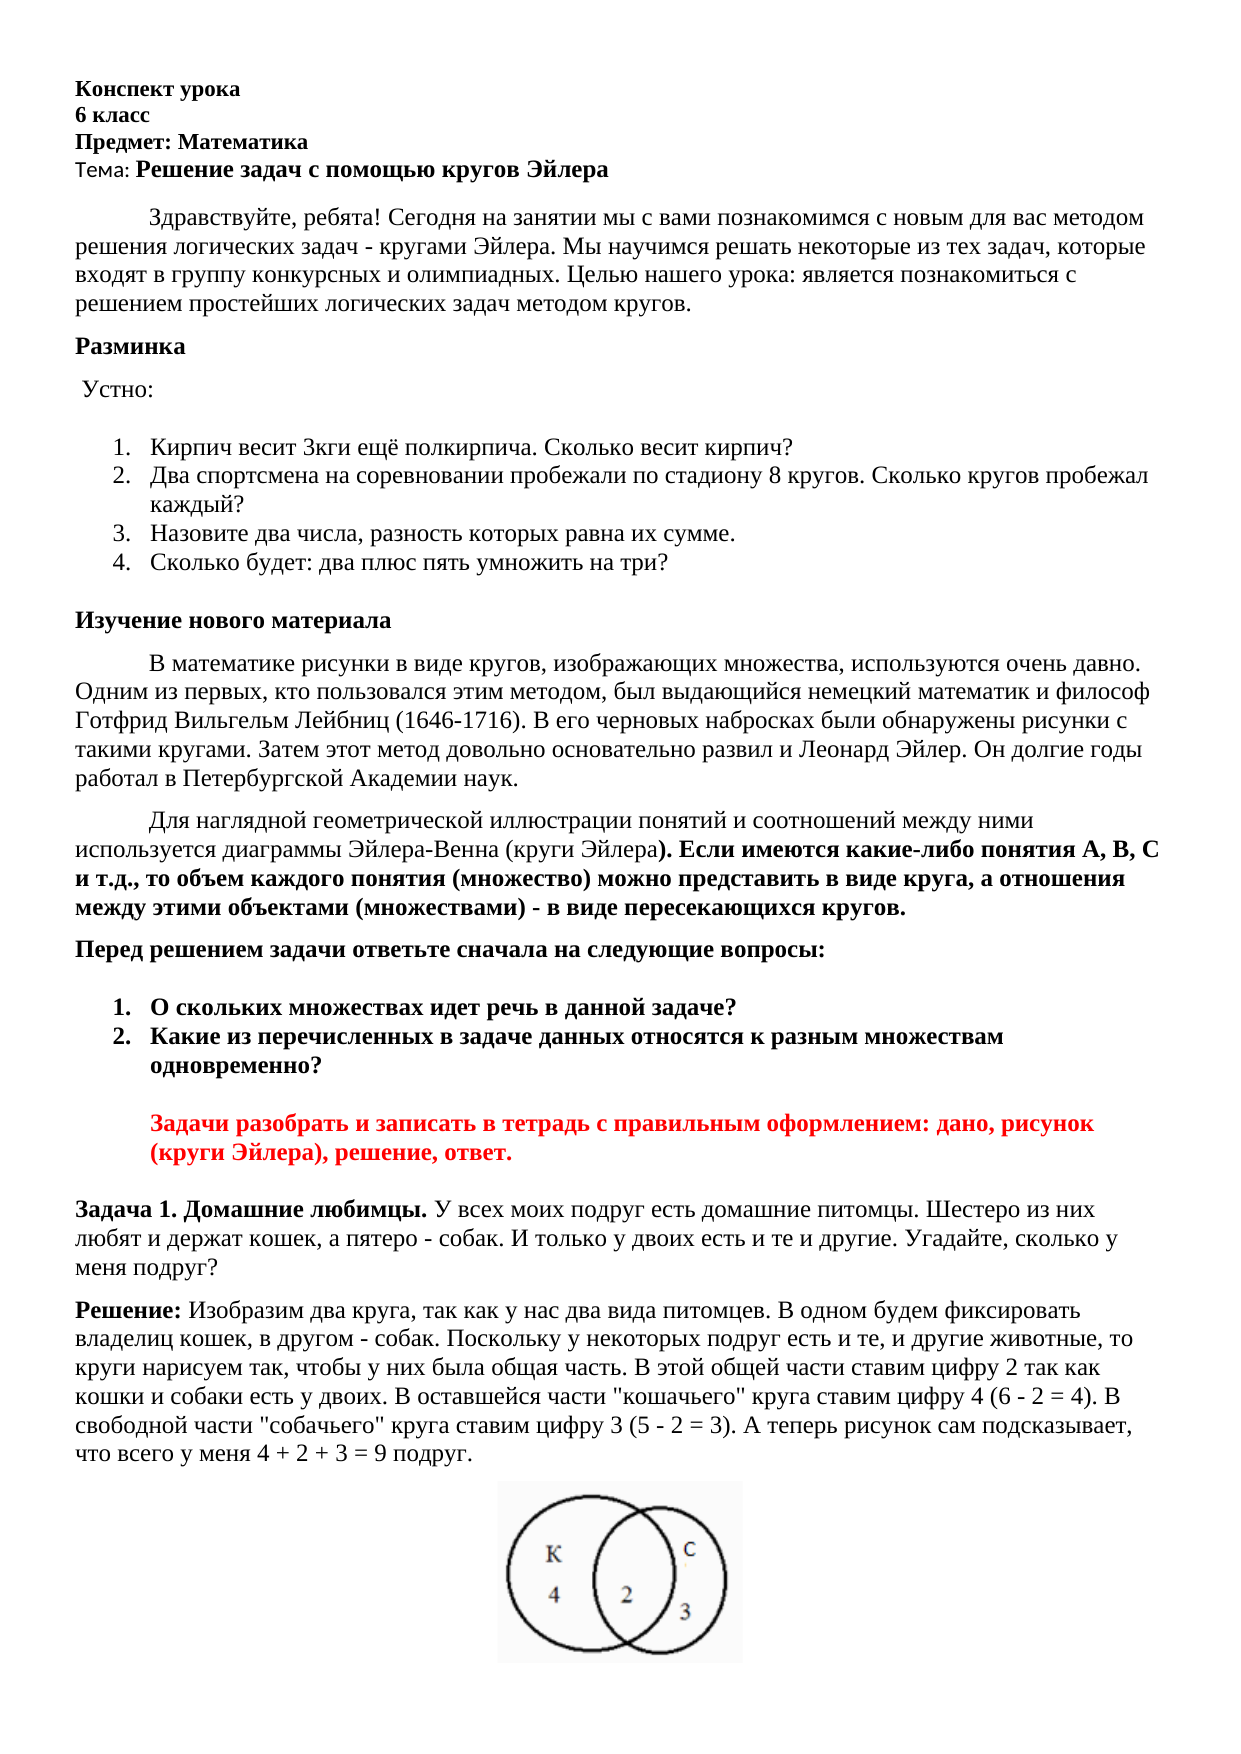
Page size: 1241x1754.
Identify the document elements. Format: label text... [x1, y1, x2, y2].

text 6 класс [75, 101, 1165, 128]
text Конспект урока [75, 75, 1165, 101]
text В математике рисунки в виде кругов, изображающих множества, используются очень давно. Одним из первых, кто пользовался этим методом, был выдающийся немецкий математик и философ Готфрид Вильгельм Лейбниц (1646-1716). В его черновых набросках были обнаружены рисунки с такими кругами. Затем этот метод довольно основательно развил и Леонард Эйлер. Он долгие годы работал в Петербургской Академии наук. [75, 648, 1165, 791]
text Для наглядной геометрической иллюстрации понятий и соотношений между ними используется диаграммы Эйлера-Венна (круги Эйлера). Если имеются какие-либо понятия А, В, С и т.д., то объем каждого понятия (множество) можно представить в виде круга, а отношения между этими объектами (множествами) - в виде пересекающихся кругов. [75, 805, 1165, 920]
picture [497, 1481, 743, 1663]
text Тема: Решение задач с помощью кругов Эйлера [75, 154, 1165, 183]
list Какие из перечисленных в задаче данных относятся к разным множествам одновременно? [112, 1021, 1165, 1079]
text Предмет: Математика [75, 128, 1165, 154]
list О скольких множествах идет речь в данной задаче? [112, 992, 1165, 1021]
text Задача 1. Домашние любимцы. У всех моих подруг есть домашние питомцы. Шестеро из них любят и держат кошек, а пятеро - собак. И только у двоих есть и те и другие. Угадайте, сколько у меня подруг? [75, 1194, 1165, 1281]
text Устно: [75, 374, 1165, 403]
text Задачи разобрать и записать в тетрадь с правильным оформлением: дано, рисунок (круги Эйлера), решение, ответ. [150, 1108, 1165, 1165]
list Назовите два числа, разность которых равна их сумме. [112, 518, 1165, 547]
list Кирпич весит 3кги ещё полкирпича. Сколько весит кирпич? [112, 432, 1165, 461]
text Перед решением задачи ответьте сначала на следующие вопросы: [75, 934, 1165, 963]
text Решение: Изобразим два круга, так как у нас два вида питомцев. В одном будем фиксировать владелиц кошек, в другом - собак. Поскольку у некоторых подруг есть и те, и другие животные, то круги нарисуем так, чтобы у них была общая часть. В этой общей части ставим цифру 2 так как кошки и собаки есть у двоих. В оставшейся части "кошачьего" круга ставим цифру 4 (6 - 2 = 4). В свободной части "собачьего" круга ставим цифру 3 (5 - 2 = 3). А теперь рисунок сам подсказывает, что всего у меня 4 + 2 + 3 = 9 подруг. [75, 1295, 1165, 1467]
text Разминка [75, 331, 1165, 360]
text Здравствуйте, ребята! Сегодня на занятии мы с вами познакомимся с новым для вас методом решения логических задач - кругами Эйлера. Мы научимся решать некоторые из тех задач, которые входят в группу конкурсных и олимпиадных. Целью нашего урока: является познакомиться с решением простейших логических задач методом кругов. [75, 202, 1165, 317]
list Два спортсмена на соревновании пробежали по стадиону 8 кругов. Сколько кругов пробежал каждый? [112, 461, 1165, 518]
text Изучение нового материала [75, 605, 1165, 633]
list Сколько будет: два плюс пять умножить на три? [112, 547, 1165, 576]
